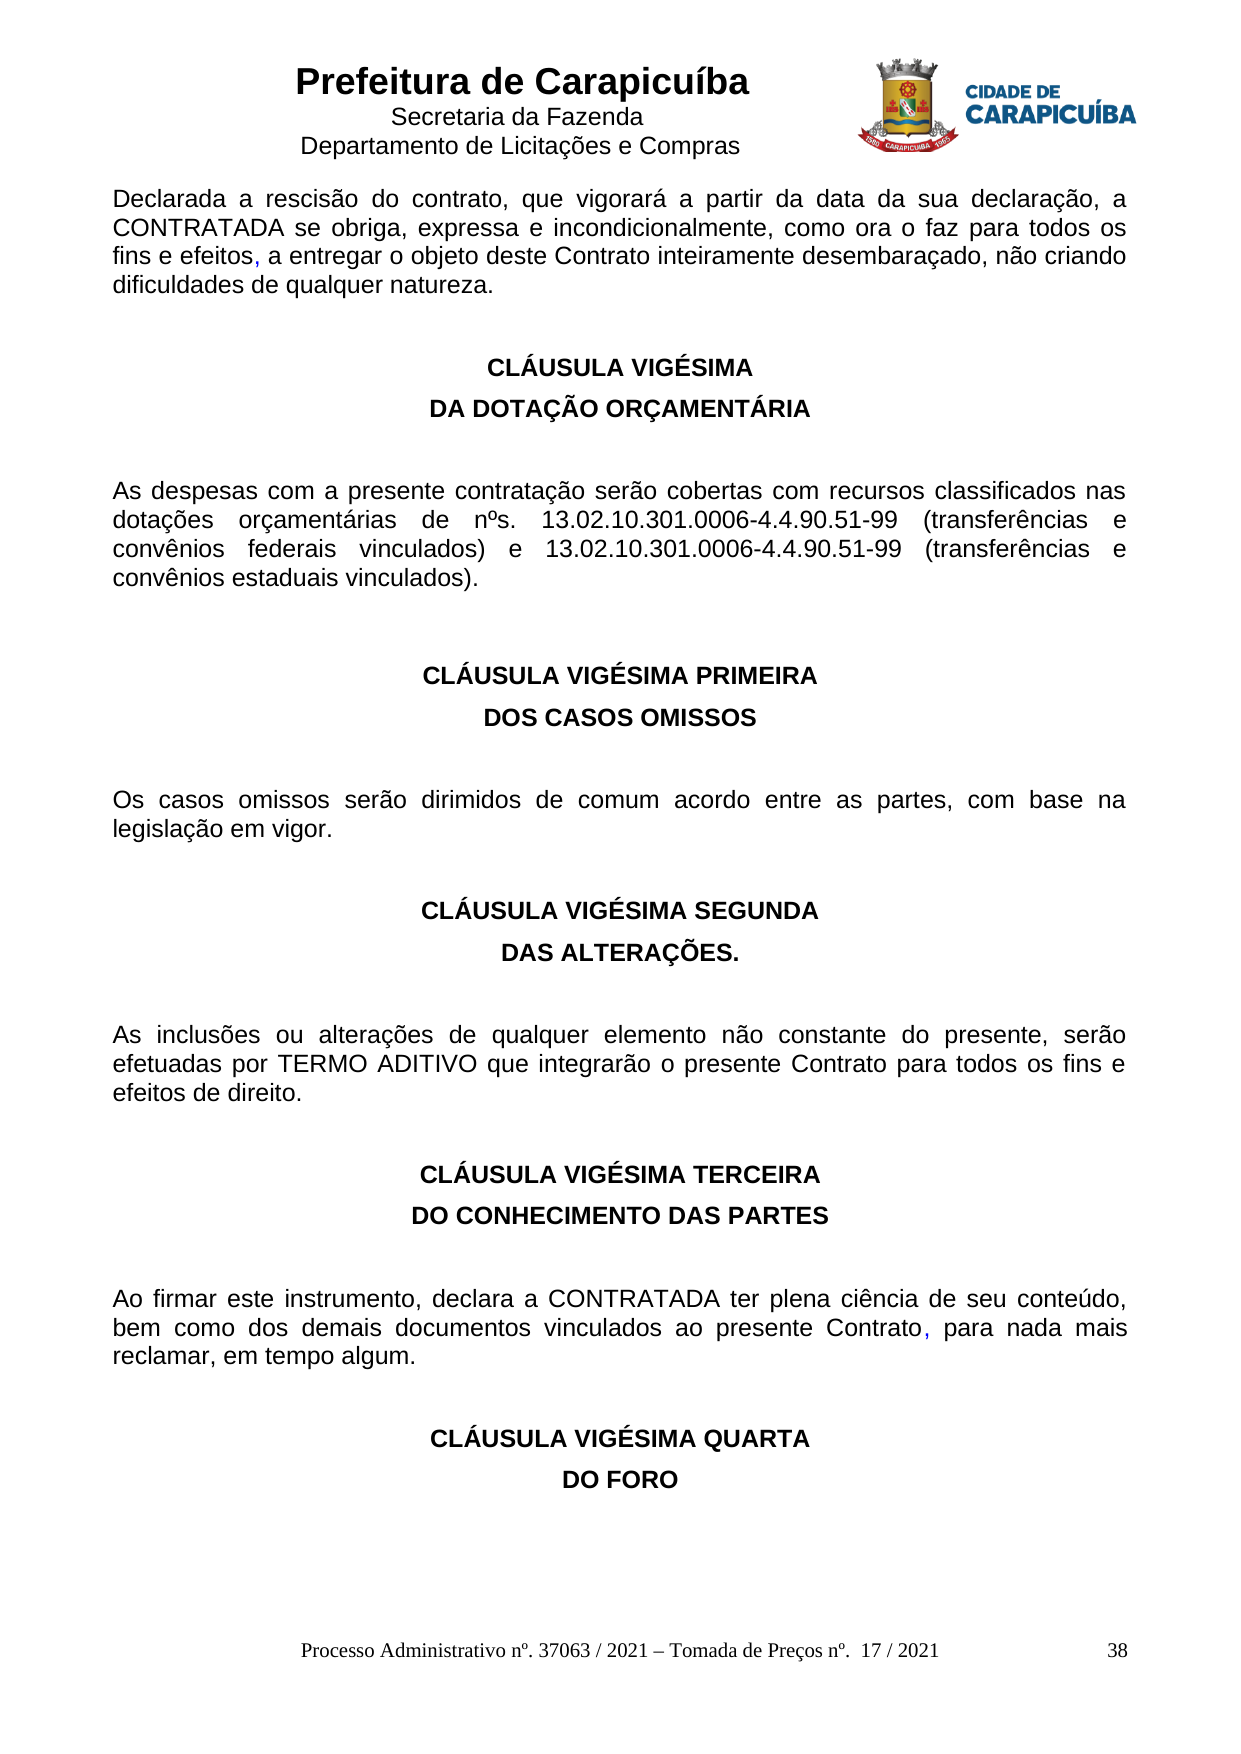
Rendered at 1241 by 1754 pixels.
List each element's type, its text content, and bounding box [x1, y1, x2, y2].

text DO FORO [112, 1465, 1128, 1494]
text Declarada a rescisão do contrato, que vigorará a partir da data da sua declaração, a CONTRATADA se obriga, expressa e incondicionalmente, como ora o faz para todos os fins e efeitos, a entregar o objeto deste Contrato inteiramente desembaraçado, não criando dificuldades de qualquer natureza. [112, 184, 1128, 299]
text CLÁUSULA VIGÉSIMA [112, 352, 1128, 381]
text CLÁUSULA VIGÉSIMA PRIMEIRA [112, 661, 1128, 690]
text CLÁUSULA VIGÉSIMA SEGUNDA [112, 896, 1128, 925]
text As inclusões ou alterações de qualquer elemento não constante do presente, serão efetuadas por TERMO ADITIVO que integrarão o presente Contrato para todos os fins e efeitos de direito. [112, 1020, 1128, 1106]
text Ao firmar este instrumento, declara a CONTRATADA ter plena ciência de seu conteúdo, bem como dos demais documentos vinculados ao presente Contrato, para nada mais reclamar, em tempo algum. [112, 1284, 1128, 1370]
picture [857, 57, 1139, 152]
text Os casos omissos serão dirimidos de comum acordo entre as partes, com base na legislação em vigor. [112, 785, 1128, 842]
text DO CONHECIMENTO DAS PARTES [112, 1201, 1128, 1230]
text CLÁUSULA VIGÉSIMA QUARTA [112, 1424, 1128, 1452]
text CLÁUSULA VIGÉSIMA TERCEIRA [112, 1160, 1128, 1189]
text DAS ALTERAÇÕES. [112, 937, 1128, 966]
text DA DOTAÇÃO ORÇAMENTÁRIA [112, 394, 1128, 422]
text As despesas com a presente contratação serão cobertas com recursos classificados nas dotações orçamentárias de nºs. 13.02.10.301.0006-4.4.90.51-99 (transferências e convênios federais vinculados) e 13.02.10.301.0006-4.4.90.51-99 (transferências e convênios estaduais vinculados). [112, 476, 1128, 591]
text DOS CASOS OMISSOS [112, 702, 1128, 731]
